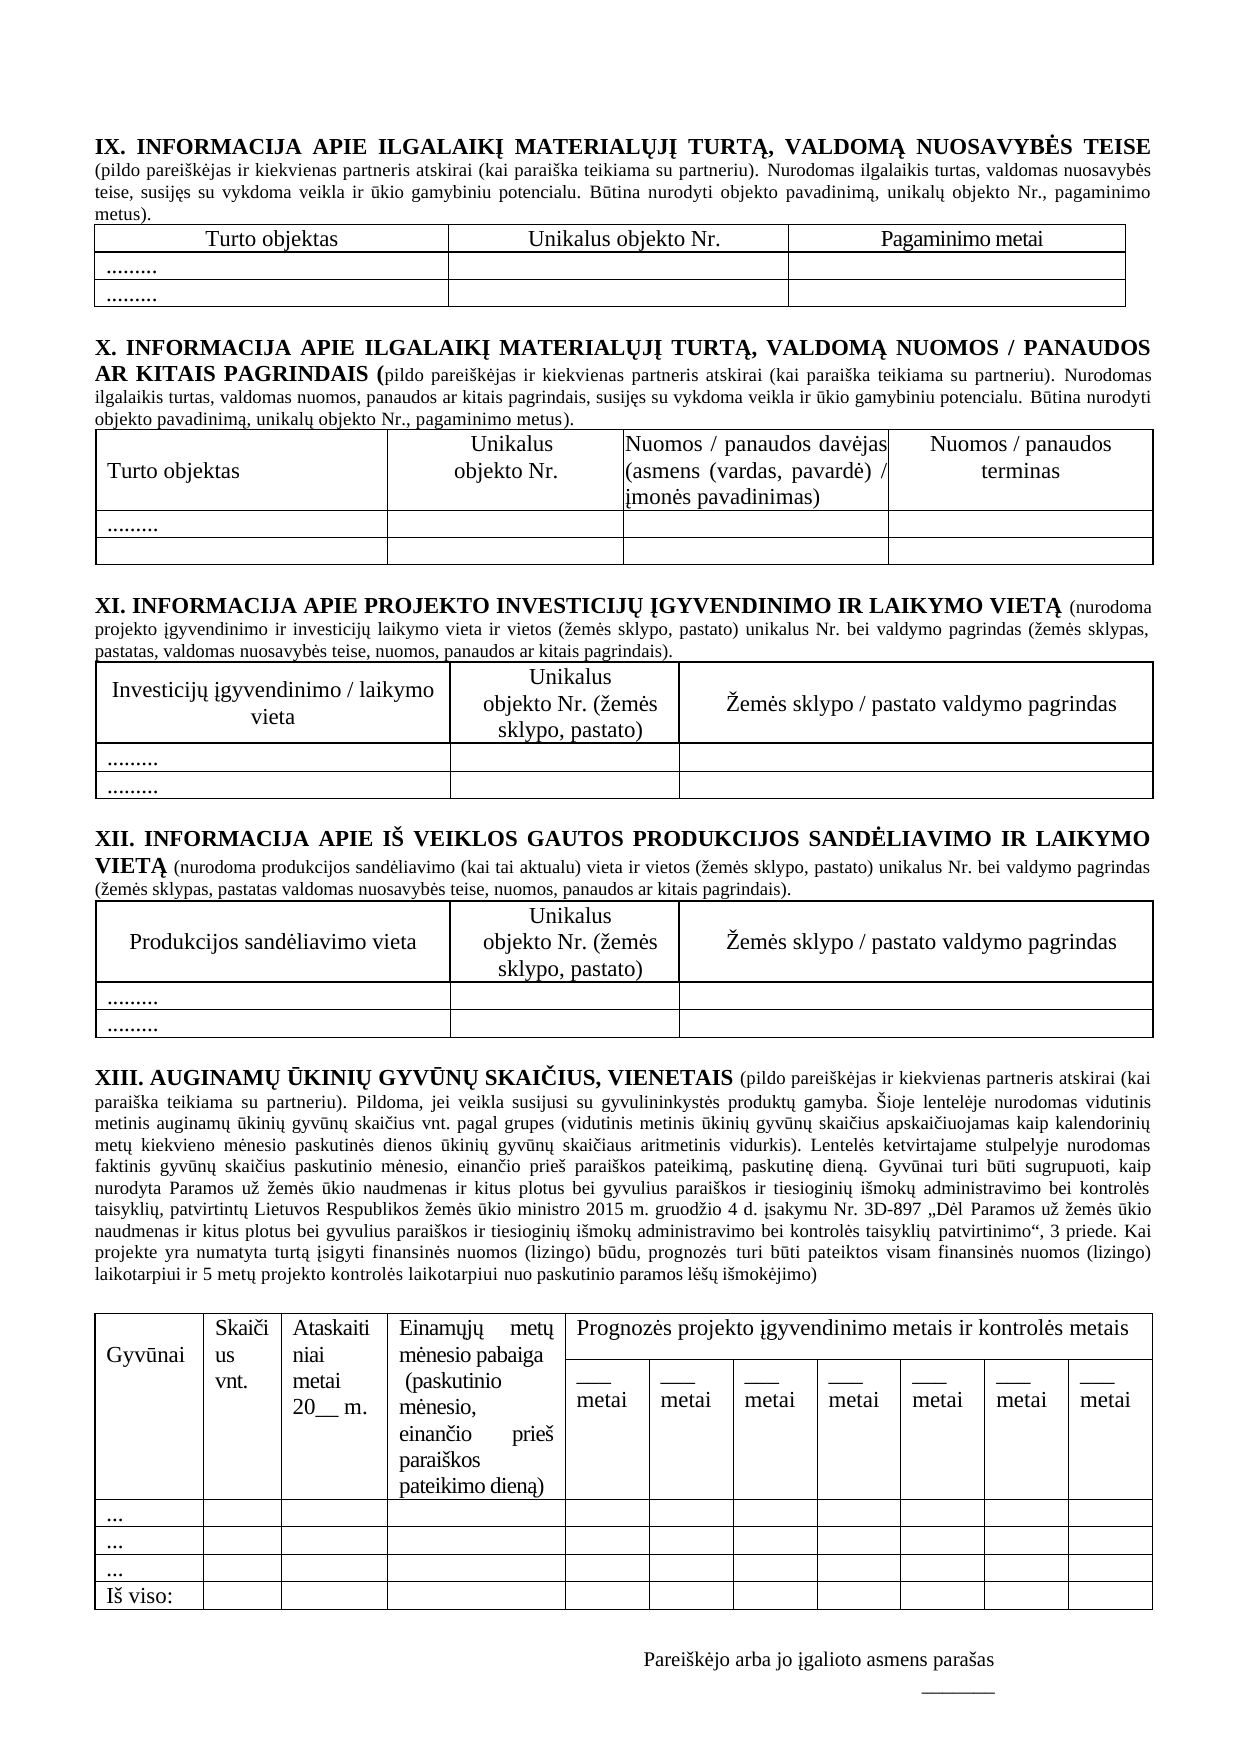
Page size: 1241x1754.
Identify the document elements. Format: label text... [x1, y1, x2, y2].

table_cell [566, 1582, 649, 1608]
table_cell [204, 1582, 281, 1608]
table_header Skaičius vnt. [204, 1314, 281, 1499]
table_cell [1069, 1500, 1152, 1526]
table_header Nuomos / panaudos terminas [889, 430, 1152, 509]
table_cell [282, 1500, 387, 1526]
table_cell ... [96, 1527, 203, 1554]
table_cell [451, 772, 679, 798]
table_cell [985, 1527, 1068, 1554]
table_cell [624, 538, 888, 564]
table_cell [97, 538, 387, 564]
table_cell [204, 1555, 281, 1581]
table_cell [901, 1500, 984, 1526]
table_cell ......... [97, 772, 450, 798]
table_cell [985, 1555, 1068, 1581]
text xIii. aUGINAMŲ ŪKINIŲ GYVŪNŲ SKAIČIUS, VIENETAIS (pildo pareiškėjas ir kiekvienas partneris atskirai (kai paraiška teikiama su partneriu). Pildoma, jei veikla susijusi su gyvulininkystės produktų gamyba. Šioje lentelėje nurodomas vidutinis metinis auginamų ūkinių gyvūnų skaičius vnt. pagal grupes (vidutinis metinis ūkinių gyvūnų skaičius apskaičiuojamas kaip kalendorinių metų kiekvieno mėnesio paskutinės dienos ūkinių gyvūnų skaičiaus aritmetinis vidurkis). Lentelės ketvirtajame stulpelyje nurodomas faktinis gyvūnų skaičius paskutinio mėnesio, einančio prieš paraiškos pateikimą, paskutinę dieną. Gyvūnai turi būti sugrupuoti, kaip nurodyta Paramos už žemės ūkio naudmenas ir kitus plotus bei gyvulius paraiškos ir tiesioginių išmokų administravimo bei kontrolės taisyklių, patvirtintų Lietuvos Respublikos žemės ūkio ministro 2015 m. gruodžio 4 d. įsakymu Nr. 3D-897 „Dėl Paramos už žemės ūkio naudmenas ir kitus plotus bei gyvulius paraiškos ir tiesioginių išmokų administravimo bei kontrolės taisyklių patvirtinimo“, 3 priede. Kai projekte yra numatyta turtą įsigyti finansinės nuomos (lizingo) būdu, prognozės turi būti pateiktos visam finansinės nuomos (lizingo) laikotarpiui ir 5 metų projekto kontrolės laikotarpiui nuo paskutinio paramos lėšų išmokėjimo) [94, 1064, 1152, 1284]
table_header Unikalus objekto Nr. (žemės sklypo, pastato) [451, 663, 678, 742]
table_cell ___ metai [901, 1360, 984, 1499]
table_cell ___ metai [650, 1360, 733, 1499]
table_cell [789, 280, 1125, 306]
table_header Nuomos / panaudos davėjas (asmens (vardas, pavardė) / įmonės pavadinimas) [624, 430, 888, 509]
table_cell [566, 1527, 649, 1554]
table_cell ......... [97, 983, 450, 1009]
table_cell [451, 744, 679, 771]
table_cell [388, 1500, 565, 1526]
table_cell [449, 253, 788, 279]
table_cell [734, 1555, 817, 1581]
table_header Unikalus objekto Nr. (žemės sklypo, pastato) [451, 902, 678, 981]
table_cell [680, 983, 1152, 1009]
table_cell [818, 1500, 900, 1526]
table_header Investicijų įgyvendinimo / laikymo vieta [97, 663, 449, 742]
table_cell [680, 772, 1152, 798]
table_cell [889, 538, 1152, 564]
table_cell [818, 1527, 900, 1554]
table_cell [204, 1527, 281, 1554]
table_header Unikalus objekto Nr. [388, 430, 623, 509]
table_cell ___ metai [566, 1360, 649, 1499]
text X. INFORMACIJA APIE ILGALAIKĮ MATERIALŲJĮ TURTĄ, VALDOMĄ NUOMOS / PANAUDOS AR KITAIS PAGRINDAIS (pildo pareiškėjas ir kiekvienas partneris atskirai (kai paraiška teikiama su partneriu). Nurodomas ilgalaikis turtas, valdomas nuomos, panaudos ar kitais pagrindais, susijęs su vykdoma veikla ir ūkio gamybiniu potencialu. Būtina nurodyti objekto pavadinimą, unikalų objekto Nr., pagaminimo metus). [94, 333, 1152, 429]
table_header Žemės sklypo / pastato valdymo pagrindas [680, 663, 1152, 742]
table_cell ......... [97, 511, 387, 537]
table_cell [901, 1555, 984, 1581]
table_cell [680, 1010, 1152, 1037]
table_header Prognozės projekto įgyvendinimo metais ir kontrolės metais [566, 1314, 1152, 1359]
text XII. INFORMACIJA APIE IŠ VEIKLOS GAUTOS PRODUKCIJOS SANDĖLIAVIMO IR LAIKYMO VIETĄ (nurodoma produkcijos sandėliavimo (kai tai aktualu) vieta ir vietos (žemės sklypo, pastato) unikalus Nr. bei valdymo pagrindas (žemės sklypas, pastatas valdomas nuosavybės teise, nuomos, panaudos ar kitais pagrindais). [94, 826, 1152, 900]
table_cell [734, 1527, 817, 1554]
table_cell [901, 1527, 984, 1554]
table_cell ......... [97, 744, 450, 771]
table_cell [449, 280, 788, 306]
table_cell [388, 1527, 565, 1554]
table_cell [451, 1010, 679, 1037]
table_cell ......... [95, 253, 448, 279]
table_header Pagaminimo metai [789, 225, 1125, 251]
text XI. INFORMACIJA APIE PROJEKTO INVESTICIJŲ ĮGYVENDINIMO IR LAIKYMO VIETĄ (nurodoma projekto įgyvendinimo ir investicijų laikymo vieta ir vietos (žemės sklypo, pastato) unikalus Nr. bei valdymo pagrindas (žemės sklypas, pastatas, valdomas nuosavybės teise, nuomos, panaudos ar kitais pagrindais). [94, 592, 1152, 661]
table_cell [734, 1500, 817, 1526]
table_header Turto objektas [97, 430, 387, 509]
table_cell [388, 1582, 565, 1608]
table_cell ___ metai [818, 1360, 900, 1499]
table_cell [388, 511, 623, 537]
table_cell [985, 1500, 1068, 1526]
table_cell ... [96, 1500, 203, 1526]
table_cell [818, 1555, 900, 1581]
table_cell [789, 253, 1125, 279]
table_cell [388, 1555, 565, 1581]
table_cell [282, 1582, 387, 1608]
table_cell [624, 511, 888, 537]
table_cell [734, 1582, 817, 1608]
table_cell [901, 1582, 984, 1608]
table_cell [889, 511, 1152, 537]
table_cell [204, 1500, 281, 1526]
table_cell [282, 1555, 387, 1581]
table_header Einamųjų metų mėnesio pabaiga (paskutinio mėnesio, einančio prieš paraiškos pateikimo dieną) [388, 1314, 565, 1499]
table_cell ___ metai [734, 1360, 817, 1499]
table_header Žemės sklypo / pastato valdymo pagrindas [680, 902, 1152, 981]
table_cell [650, 1500, 733, 1526]
table_cell [388, 538, 623, 564]
table_cell [282, 1527, 387, 1554]
text IX. INFORMACIJA APIE ILGALAIKĮ MATERIALŲJĮ TURTĄ, VALDOMĄ NUOSAVYBĖS TEISE (pildo pareiškėjas ir kiekvienas partneris atskirai (kai paraiška teikiama su partneriu). Nurodomas ilgalaikis turtas, valdomas nuosavybės teise, susijęs su vykdoma veikla ir ūkio gamybiniu potencialu. Būtina nurodyti objekto pavadinimą, unikalų objekto Nr., pagaminimo metus). [94, 133, 1152, 224]
table_header Turto objektas [95, 225, 448, 251]
table_cell [1069, 1555, 1152, 1581]
table_header Gyvūnai [96, 1314, 203, 1499]
table_cell ... [96, 1555, 203, 1581]
table_cell ___ metai [985, 1360, 1068, 1499]
table_cell [650, 1555, 733, 1581]
table_cell [451, 983, 679, 1009]
table_header Produkcijos sandėliavimo vieta [97, 902, 449, 981]
table_header Ataskaitiniai metai 20__ m. [282, 1314, 387, 1499]
table_cell [818, 1582, 900, 1608]
table_cell [566, 1555, 649, 1581]
table_cell ___ metai [1069, 1360, 1152, 1499]
table_cell [985, 1582, 1068, 1608]
table_cell ......... [97, 1010, 450, 1037]
table_cell [680, 744, 1152, 771]
table_cell [566, 1500, 649, 1526]
table_cell [1069, 1527, 1152, 1554]
table_cell Iš viso: [96, 1582, 203, 1608]
table_cell [650, 1582, 733, 1608]
table_cell ......... [95, 280, 448, 306]
table_cell [1069, 1582, 1152, 1608]
table_header Unikalus objekto Nr. [449, 225, 788, 251]
table_cell [650, 1527, 733, 1554]
